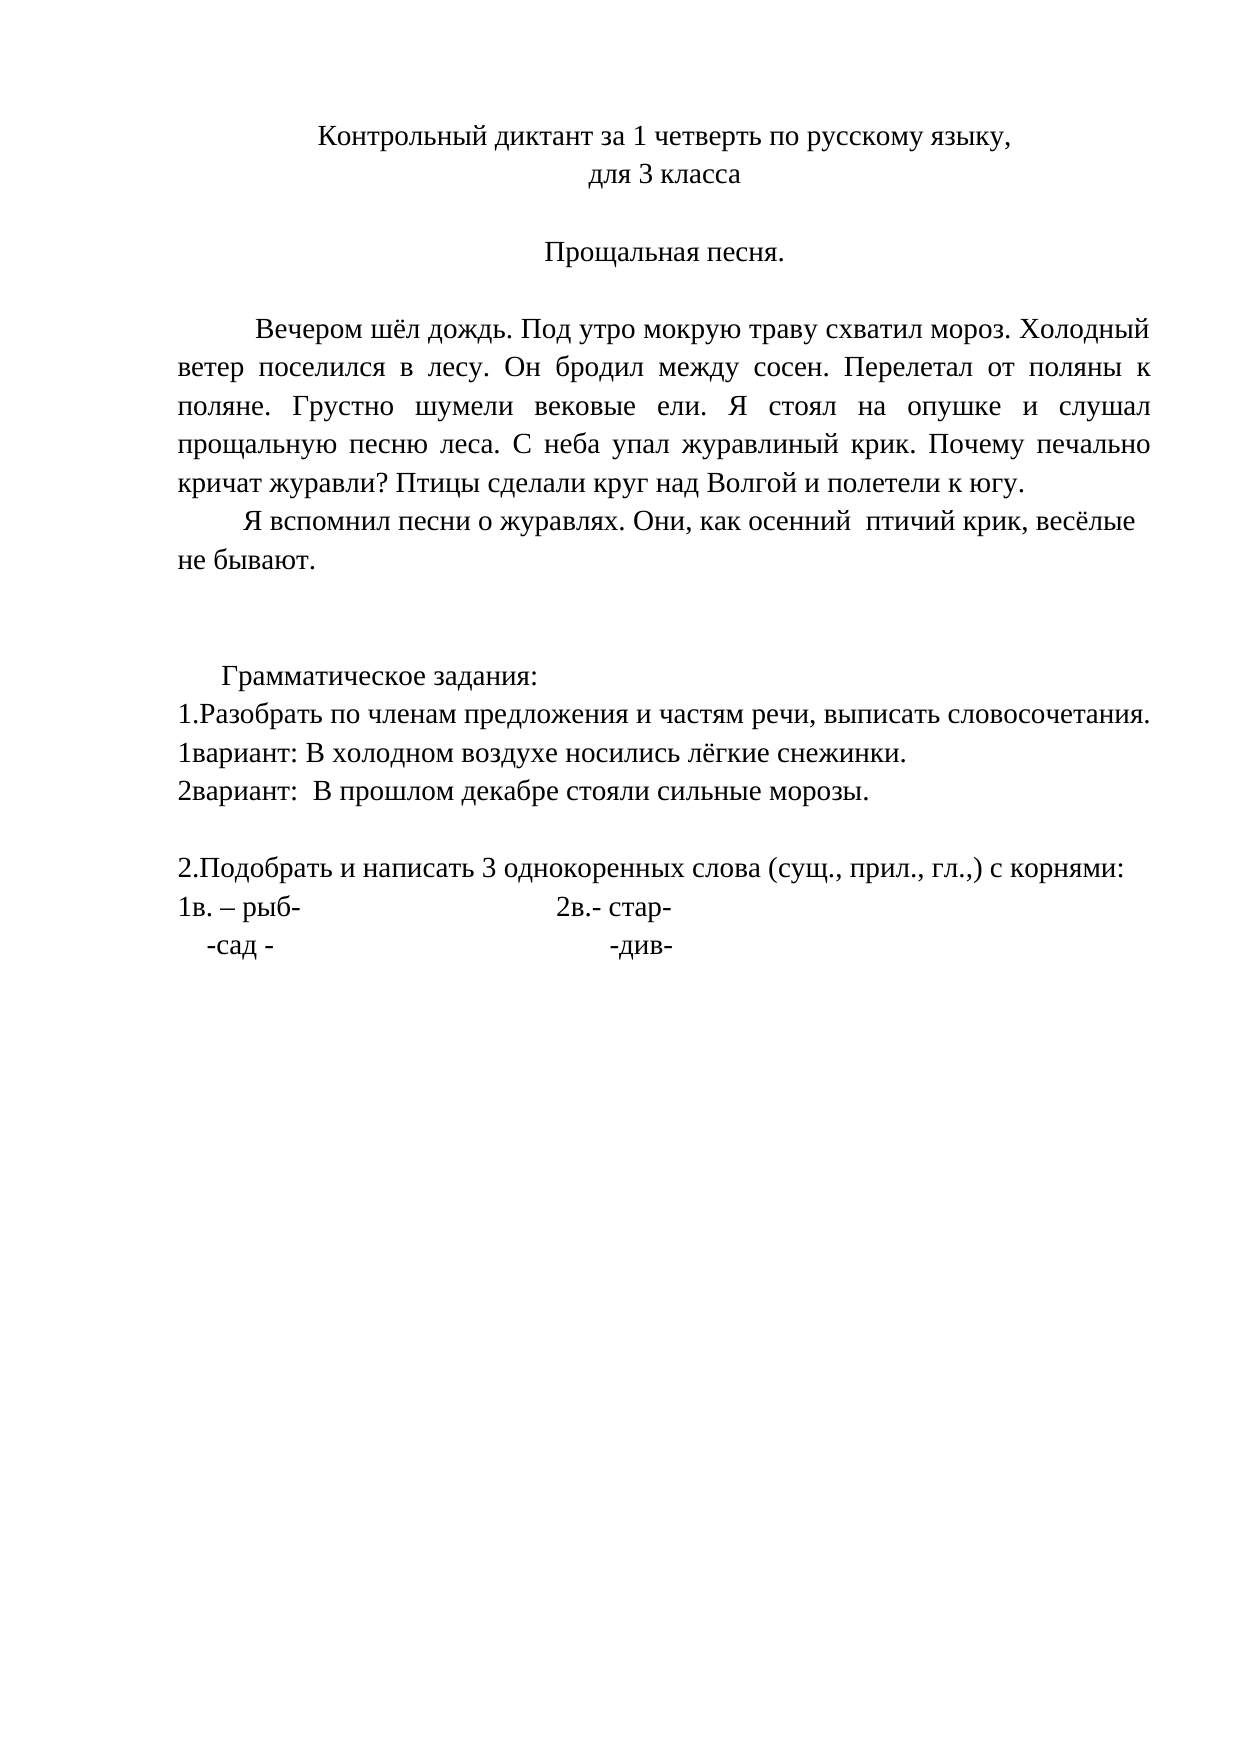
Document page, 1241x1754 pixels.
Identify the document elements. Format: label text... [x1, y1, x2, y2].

text -сад - -див- [177, 927, 1152, 961]
text 2.Подобрать и написать 3 однокоренных слова (сущ., прил., гл.,) с корнями: [177, 850, 1152, 884]
text Я вспомнил песни о журавлях. Они, как осенний птичий крик, весёлые не бывают. [177, 503, 1152, 576]
text Вечером шёл дождь. Под утро мокрую траву схватил мороз. Холодный ветер поселился в лесу. Он бродил между сосен. Перелетал от поляны к поляне. Грустно шумели вековые ели. Я стоял на опушке и слушал прощальную песню леса. С неба упал журавлиный крик. Почему печально кричат журавли? Птицы сделали круг над Волгой и полетели к югу. [177, 311, 1152, 498]
text Контрольный диктант за 1 четверть по русскому языку, [177, 118, 1152, 152]
text 2вариант: В прошлом декабре стояли сильные морозы. [177, 773, 1152, 807]
text для 3 класса [177, 157, 1152, 190]
text 1.Разобрать по членам предложения и частям речи, выписать словосочетания. [177, 696, 1152, 730]
text 1в. – рыб- 2в.- стар- [177, 889, 1152, 922]
text Прощальная песня. [177, 234, 1152, 267]
text 1вариант: В холодном воздухе носились лёгкие снежинки. [177, 735, 1152, 768]
text Грамматическое задания: [177, 658, 1152, 691]
